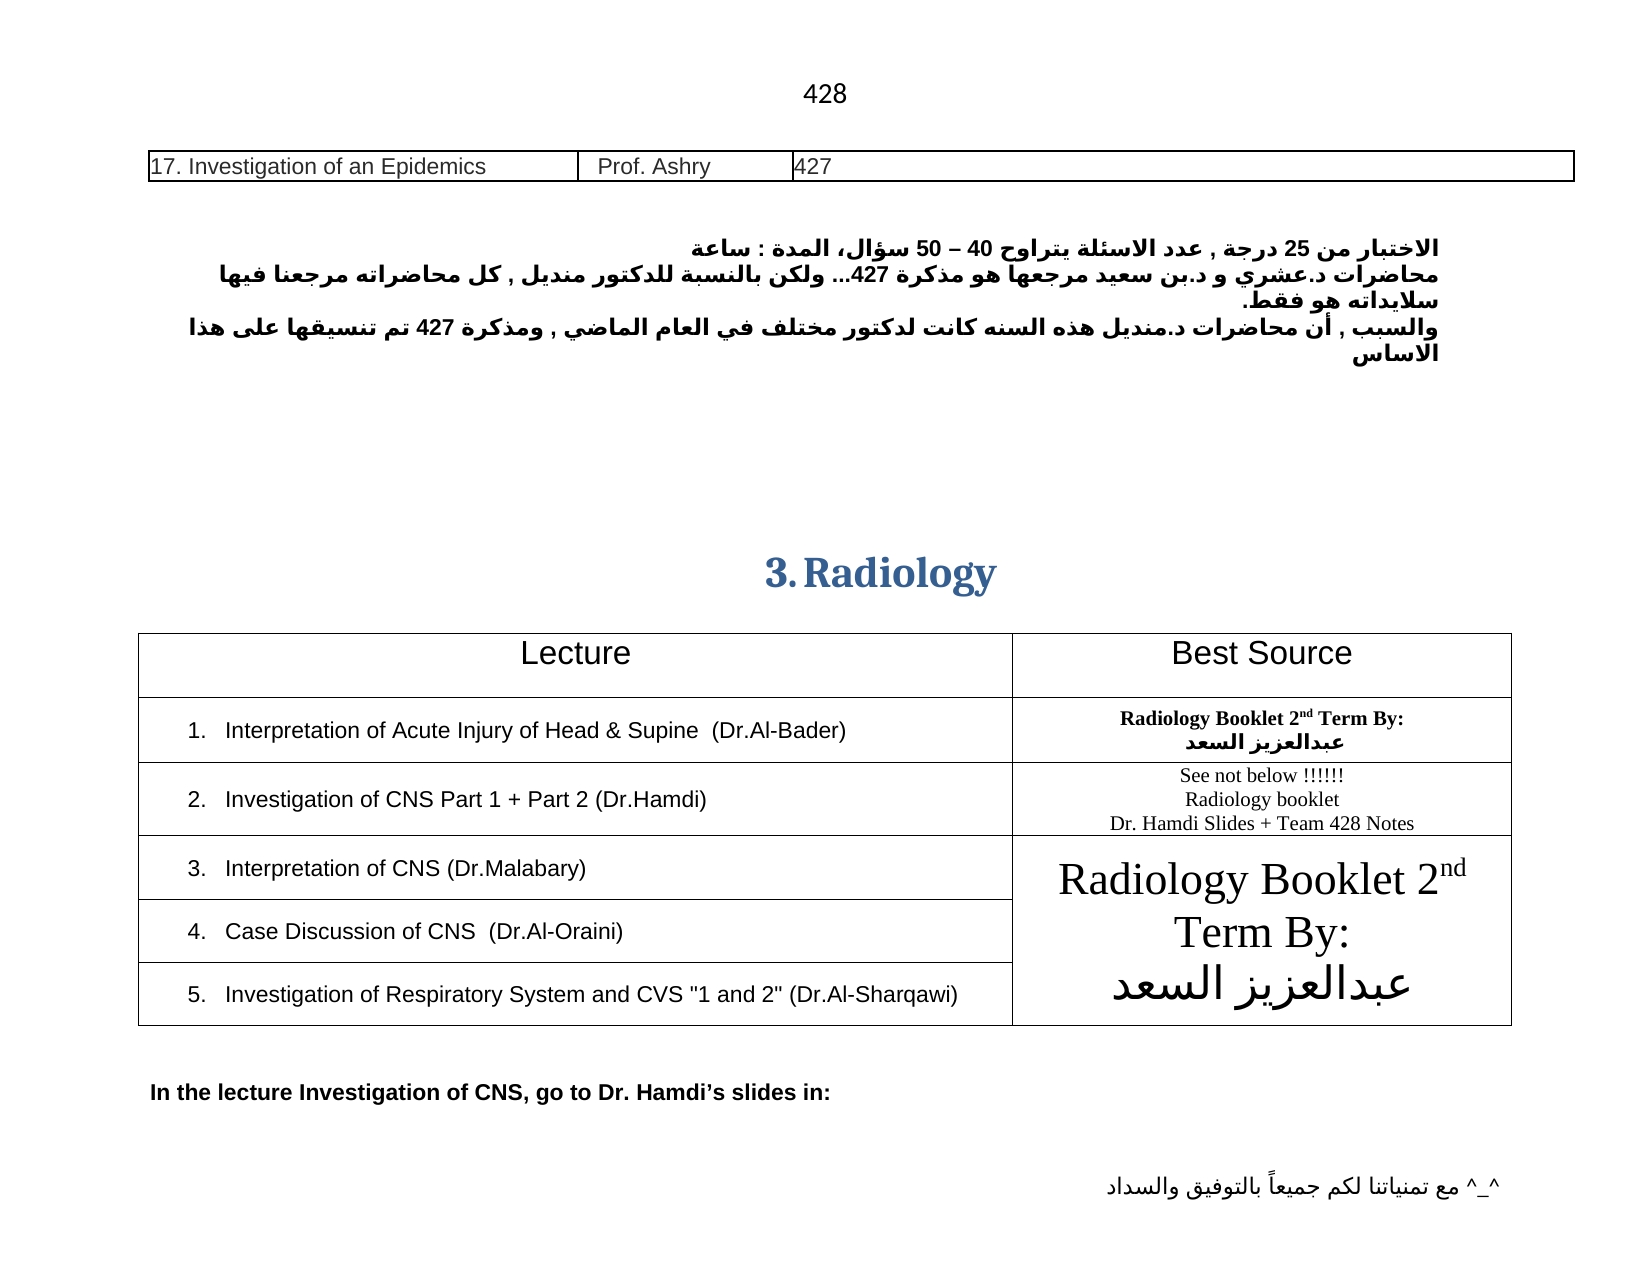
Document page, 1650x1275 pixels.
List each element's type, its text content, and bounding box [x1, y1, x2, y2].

table_cell Interpretation of Acute Injury of Head & Supine (Dr.Al-Bader) [139, 698, 1012, 762]
text والسبب , أن محاضرات د.منديل هذه السنه كانت لدكتور مختلف في العام الماضي , ومذكرة 427 تم تنسيقها على هذا الاساس [150, 314, 1439, 366]
table_cell 17. Investigation of an Epidemics [150, 152, 577, 180]
table_cell Radiology Booklet 2nd Term By: عبدالعزيز السعد [1013, 836, 1511, 1025]
table_cell Interpretation of CNS (Dr.Malabary) [139, 836, 1012, 899]
table_cell 427 [794, 152, 1573, 180]
subtitle Radiology [262, 548, 1500, 599]
table_cell Investigation of CNS Part 1 + Part 2 (Dr.Hamdi) [139, 763, 1012, 835]
text محاضرات د.عشري و د.بن سعيد مرجعها هو مذكرة 427... ولكن بالنسبة للدكتور منديل , كل محاضراته مرجعنا فيها سلايداته هو فقط. [150, 261, 1439, 314]
table_cell Case Discussion of CNS (Dr.Al-Oraini) [139, 900, 1012, 962]
text الاختبار من 25 درجة , عدد الاسئلة يتراوح 40 – 50 سؤال، المدة : ساعة [150, 234, 1439, 261]
table_cell Prof. Ashry [579, 152, 792, 180]
table_cell See not below !!!!!! Radiology booklet Dr. Hamdi Slides + Team 428 Notes [1013, 763, 1511, 835]
table_cell Radiology Booklet 2nd Term By: عبدالعزيز السعد [1013, 698, 1511, 762]
table_cell Investigation of Respiratory System and CVS "1 and 2" (Dr.Al-Sharqawi) [139, 963, 1012, 1025]
table_header Lecture [139, 634, 1012, 697]
table_header Best Source [1013, 634, 1511, 697]
text In the lecture Investigation of CNS, go to Dr. Hamdi’s slides in: [150, 1079, 1500, 1105]
